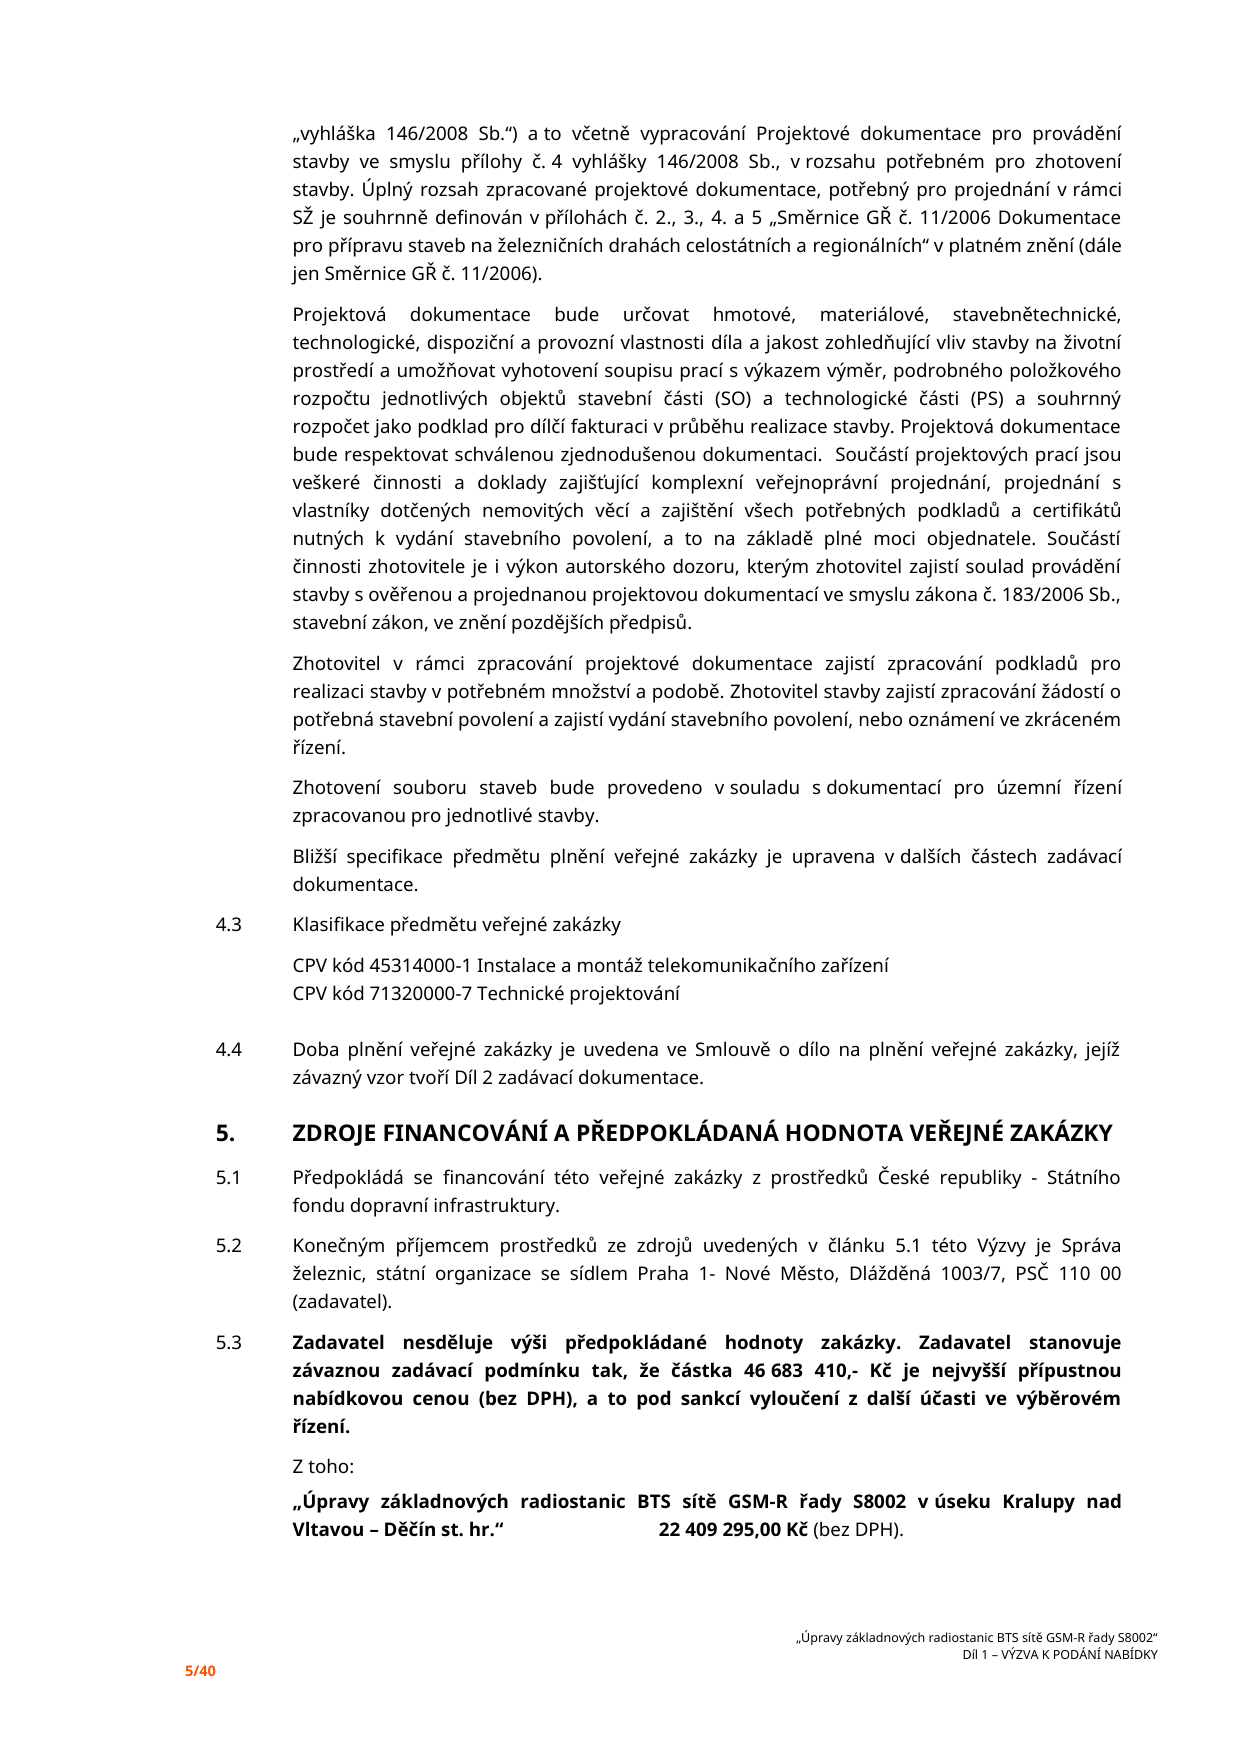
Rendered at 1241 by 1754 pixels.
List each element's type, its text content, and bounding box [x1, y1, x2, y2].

text „Úpravy základnových radiostanic BTS sítě GSM-R řady S8002 v úseku Kralupy nad Vltavou – Děčín st. hr.“ 22 409 295,00 Kč (bez DPH). [292, 1488, 1122, 1542]
text Doba plnění veřejné zakázky je uvedena ve Smlouvě o dílo na plnění veřejné zakázky, jejíž závazný vzor tvoří Díl 2 zadávací dokumentace. [216, 1036, 1122, 1090]
list 5.3 Zadavatel nesděluje výši předpokládané hodnoty zakázky. Zadavatel stanovuje závaznou zadávací podmínku tak, že částka 46 683 410,- Kč je nejvyšší přípustnou nabídkovou cenou (bez DPH), a to pod sankcí vyloučení z další účasti ve výběrovém řízení. [216, 1329, 1122, 1439]
text Zhotovení souboru staveb bude provedeno v souladu s dokumentací pro územní řízení zpracovanou pro jednotlivé stavby. [292, 774, 1122, 828]
text Projektová dokumentace bude určovat hmotové, materiálové, stavebnětechnické, technologické, dispoziční a provozní vlastnosti díla a jakost zohledňující vliv stavby na životní prostředí a umožňovat vyhotovení soupisu prací s výkazem výměr, podrobného položkového rozpočtu jednotlivých objektů stavební části (SO) a technologické části (PS) a souhrnný rozpočet jako podklad pro dílčí fakturaci v průběhu realizace stavby. Projektová dokumentace bude respektovat schválenou zjednodušenou dokumentaci. Součástí projektových prací jsou veškeré činnosti a doklady zajišťující komplexní veřejnoprávní projednání, projednání s vlastníky dotčených nemovitých věcí a zajištění všech potřebných podkladů a certifikátů nutných k vydání stavebního povolení, a to na základě plné moci objednatele. Součástí činnosti zhotovitele je i výkon autorského dozoru, kterým zhotovitel zajistí soulad provádění stavby s ověřenou a projednanou projektovou dokumentací ve smyslu zákona č. 183/2006 Sb., stavební zákon, ve znění pozdějších předpisů. [292, 301, 1122, 635]
text Zhotovitel v rámci zpracování projektové dokumentace zajistí zpracování podkladů pro realizaci stavby v potřebném množství a podobě. Zhotovitel stavby zajistí zpracování žádostí o potřebná stavební povolení a zajistí vydání stavebního povolení, nebo oznámení ve zkráceném řízení. [292, 650, 1122, 759]
text ZDROJE FINANCOVÁNÍ A PŘEDPOKLÁDANÁ HODNOTA VEŘEJNÉ ZAKÁZKY [216, 1117, 1122, 1148]
text CPV kód 45314000-1 Instalace a montáž telekomunikačního zařízení [292, 952, 1122, 978]
list Z toho: [292, 1454, 1122, 1479]
text CPV kód 71320000-7 Technické projektování [292, 980, 1122, 1006]
text Klasifikace předmětu veřejné zakázky [216, 912, 1122, 937]
text Bližší specifikace předmětu plnění veřejné zakázky je upravena v dalších částech zadávací dokumentace. [292, 843, 1122, 897]
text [292, 121, 1122, 286]
text Konečným příjemcem prostředků ze zdrojů uvedených v článku 5.1 této Výzvy je Správa železnic, státní organizace se sídlem Praha 1- Nové Město, Dlážděná 1003/7, PSČ 110 00 (zadavatel). [216, 1233, 1122, 1314]
text Předpokládá se financování této veřejné zakázky z prostředků České republiky - Státního fondu dopravní infrastruktury. [216, 1164, 1122, 1218]
